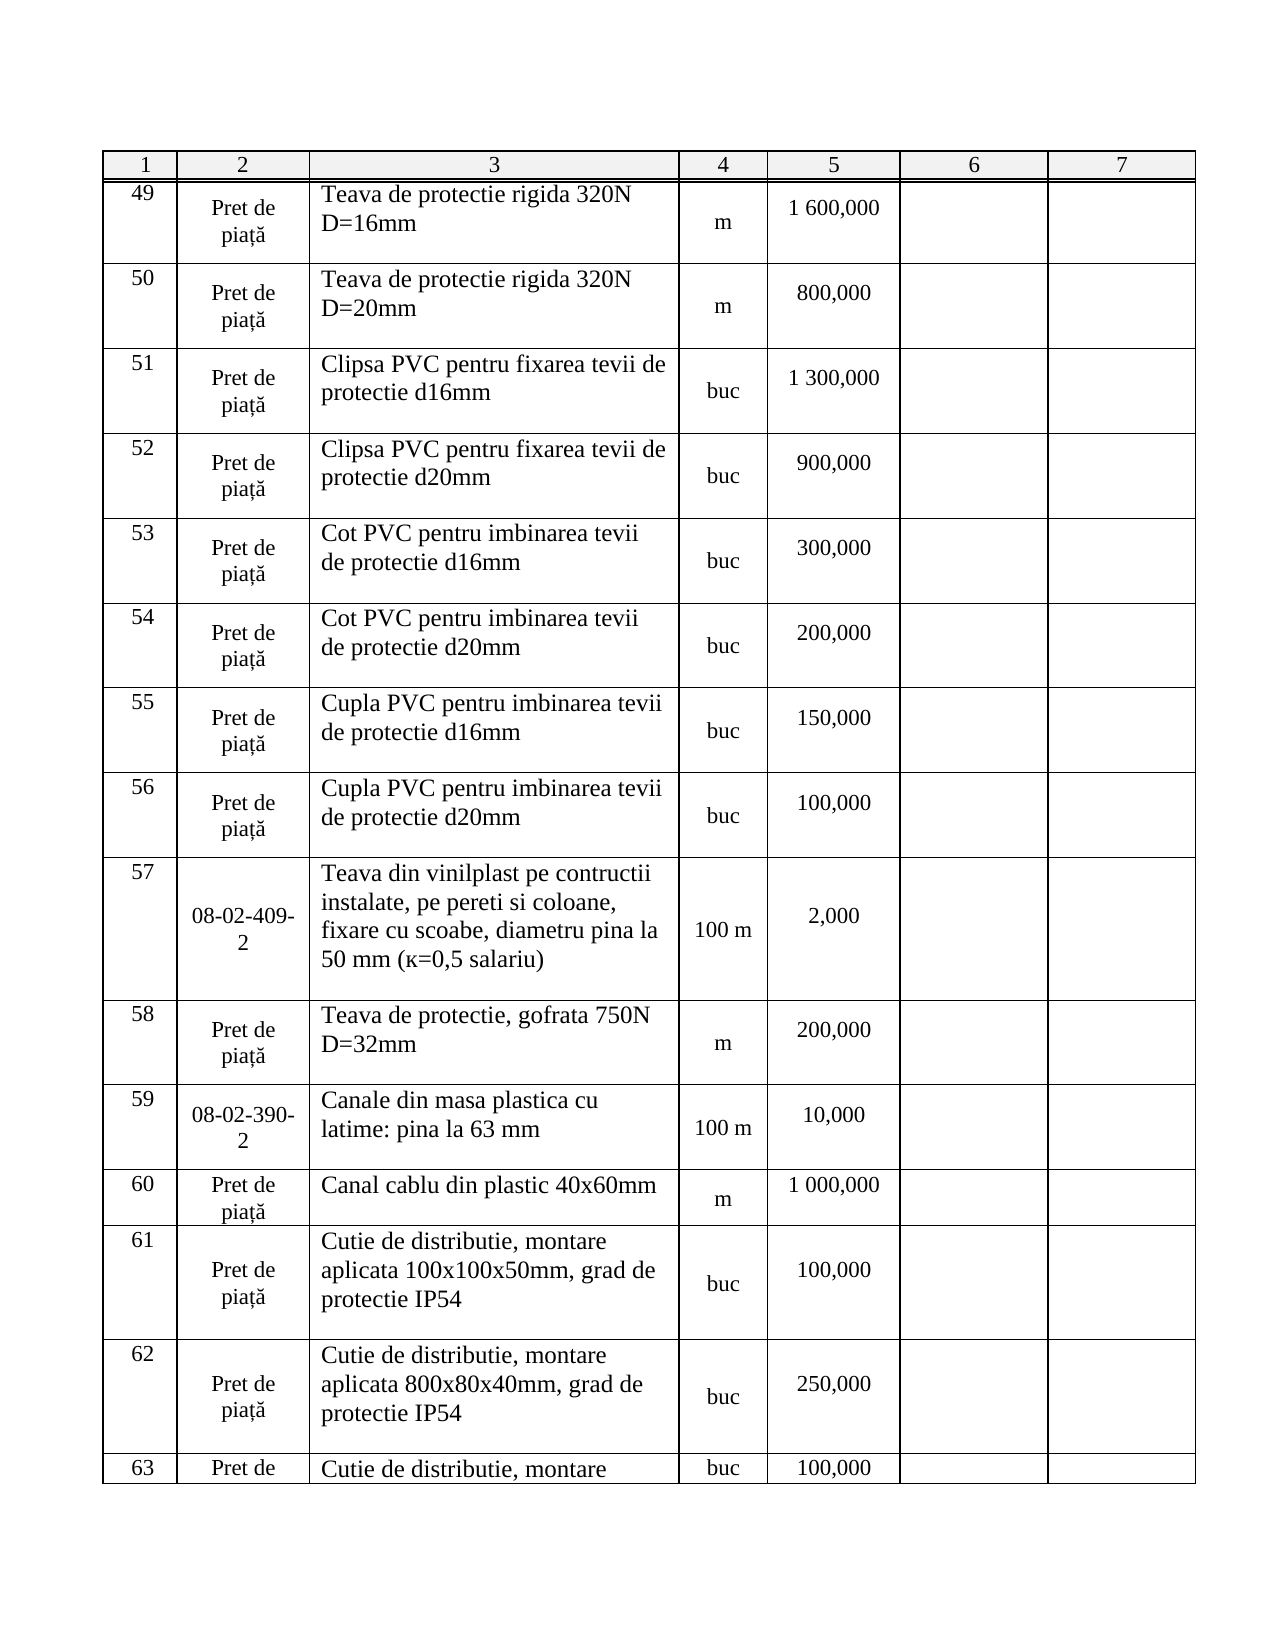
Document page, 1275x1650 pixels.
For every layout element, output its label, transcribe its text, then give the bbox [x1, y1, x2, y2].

table_cell 150,000 [768, 688, 899, 772]
table_cell [901, 1454, 1047, 1482]
table_cell 54 [104, 604, 176, 687]
table_cell buc [680, 1454, 767, 1482]
table_cell [1049, 264, 1195, 348]
table_cell [1049, 519, 1195, 602]
table_cell [901, 183, 1047, 263]
table_cell Pret de piață [178, 688, 309, 772]
table_cell Pret de piață [178, 1226, 309, 1339]
table_header 5 [768, 152, 899, 178]
table_cell Cutie de distributie, montare aplicata 100x100x50mm, grad de protectie IP54 [310, 1226, 678, 1339]
table_cell [901, 688, 1047, 772]
table_cell [901, 434, 1047, 517]
table_cell Pret de piață [178, 1340, 309, 1453]
table_cell Cupla PVC pentru imbinarea tevii de protectie d16mm [310, 688, 678, 772]
table_cell [1049, 1085, 1195, 1169]
table_cell buc [680, 1226, 767, 1339]
table_cell buc [680, 349, 767, 433]
table_cell Cutie de distributie, montare aplicata 800x80x40mm, grad de protectie IP54 [310, 1340, 678, 1453]
table_cell Pret de piață [178, 349, 309, 433]
table_cell Pret de piață [178, 604, 309, 687]
table_cell Clipsa PVC pentru fixarea tevii de protectie d16mm [310, 349, 678, 433]
table_cell Pret de piață [178, 183, 309, 263]
table_cell 1 300,000 [768, 349, 899, 433]
table_cell [901, 1226, 1047, 1339]
table_cell Canal cablu din plastic 40x60mm [310, 1170, 678, 1225]
table_header 7 [1049, 152, 1195, 178]
table_cell [901, 264, 1047, 348]
table_cell 58 [104, 1001, 176, 1084]
table_cell 49 [104, 183, 176, 263]
table_header 1 [104, 152, 176, 178]
table_cell 100,000 [768, 1226, 899, 1339]
table_cell m [680, 264, 767, 348]
table_cell [901, 1170, 1047, 1225]
table_cell Teava din vinilplast pe contructii instalate, pe pereti si coloane, fixare cu scoabe, diametru pina la 50 mm (к=0,5 salariu) [310, 858, 678, 999]
table_cell 200,000 [768, 1001, 899, 1084]
table_cell 200,000 [768, 604, 899, 687]
table_cell 52 [104, 434, 176, 517]
table_cell 57 [104, 858, 176, 999]
table_header 2 [178, 152, 309, 178]
table_cell buc [680, 688, 767, 772]
table_cell [1049, 1170, 1195, 1225]
table_cell 100,000 [768, 773, 899, 857]
table_cell 60 [104, 1170, 176, 1225]
table_cell 51 [104, 349, 176, 433]
table_cell [1049, 1001, 1195, 1084]
table_cell Cot PVC pentru imbinarea tevii de protectie d16mm [310, 519, 678, 602]
table_cell 63 [104, 1454, 176, 1482]
table_cell 100 m [680, 858, 767, 999]
table_cell 10,000 [768, 1085, 899, 1169]
table_cell 1 600,000 [768, 183, 899, 263]
table_cell [901, 1001, 1047, 1084]
table_cell [1049, 604, 1195, 687]
table_cell Teava de protectie, gofrata 750N D=32mm [310, 1001, 678, 1084]
table_cell 2,000 [768, 858, 899, 999]
table_cell 53 [104, 519, 176, 602]
table_cell [1049, 1340, 1195, 1453]
table_cell buc [680, 773, 767, 857]
table_cell 59 [104, 1085, 176, 1169]
table_cell Pret de piață [178, 1001, 309, 1084]
table_cell [901, 349, 1047, 433]
table_cell m [680, 183, 767, 263]
table_cell 900,000 [768, 434, 899, 517]
table_cell Clipsa PVC pentru fixarea tevii de protectie d20mm [310, 434, 678, 517]
table_cell [1049, 858, 1195, 999]
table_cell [310, 1454, 678, 1482]
table_cell 1 000,000 [768, 1170, 899, 1225]
table_cell [1049, 773, 1195, 857]
table_cell 55 [104, 688, 176, 772]
table_cell buc [680, 434, 767, 517]
table_cell 62 [104, 1340, 176, 1453]
table_header 6 [901, 152, 1047, 178]
table_cell [1049, 1226, 1195, 1339]
table_cell [901, 519, 1047, 602]
table_header 3 [310, 152, 678, 178]
table_cell Pret de piață [178, 773, 309, 857]
table_cell [901, 604, 1047, 687]
table_cell [1049, 1454, 1195, 1482]
table_cell [1049, 434, 1195, 517]
table_cell Pret de piață [178, 1170, 309, 1225]
table_cell Cupla PVC pentru imbinarea tevii de protectie d20mm [310, 773, 678, 857]
table_cell 800,000 [768, 264, 899, 348]
table_cell m [680, 1001, 767, 1084]
table_cell 250,000 [768, 1340, 899, 1453]
table_cell 56 [104, 773, 176, 857]
table_cell Canale din masa plastica cu latime: pina la 63 mm [310, 1085, 678, 1169]
table_cell Teava de protectie rigida 320N D=20mm [310, 264, 678, 348]
table_cell Pret de piață [178, 1454, 309, 1482]
table_cell 100 m [680, 1085, 767, 1169]
table_cell [1049, 688, 1195, 772]
table_cell 50 [104, 264, 176, 348]
table_cell 300,000 [768, 519, 899, 602]
table_cell Pret de piață [178, 264, 309, 348]
table_cell Teava de protectie rigida 320N D=16mm [310, 183, 678, 263]
table_cell m [680, 1170, 767, 1225]
table_cell 61 [104, 1226, 176, 1339]
table_cell Cot PVC pentru imbinarea tevii de protectie d20mm [310, 604, 678, 687]
table_cell buc [680, 1340, 767, 1453]
table_cell 100,000 [768, 1454, 899, 1482]
table_cell [901, 858, 1047, 999]
table_cell [1049, 349, 1195, 433]
table_cell [901, 773, 1047, 857]
table_cell Pret de piață [178, 434, 309, 517]
table_cell Pret de piață [178, 519, 309, 602]
table_header 4 [680, 152, 767, 178]
table_cell 08-02-390-2 [178, 1085, 309, 1169]
table_cell 08-02-409-2 [178, 858, 309, 999]
table_cell [901, 1085, 1047, 1169]
table_cell buc [680, 519, 767, 602]
table_cell [1049, 183, 1195, 263]
table_cell [901, 1340, 1047, 1453]
table_cell buc [680, 604, 767, 687]
